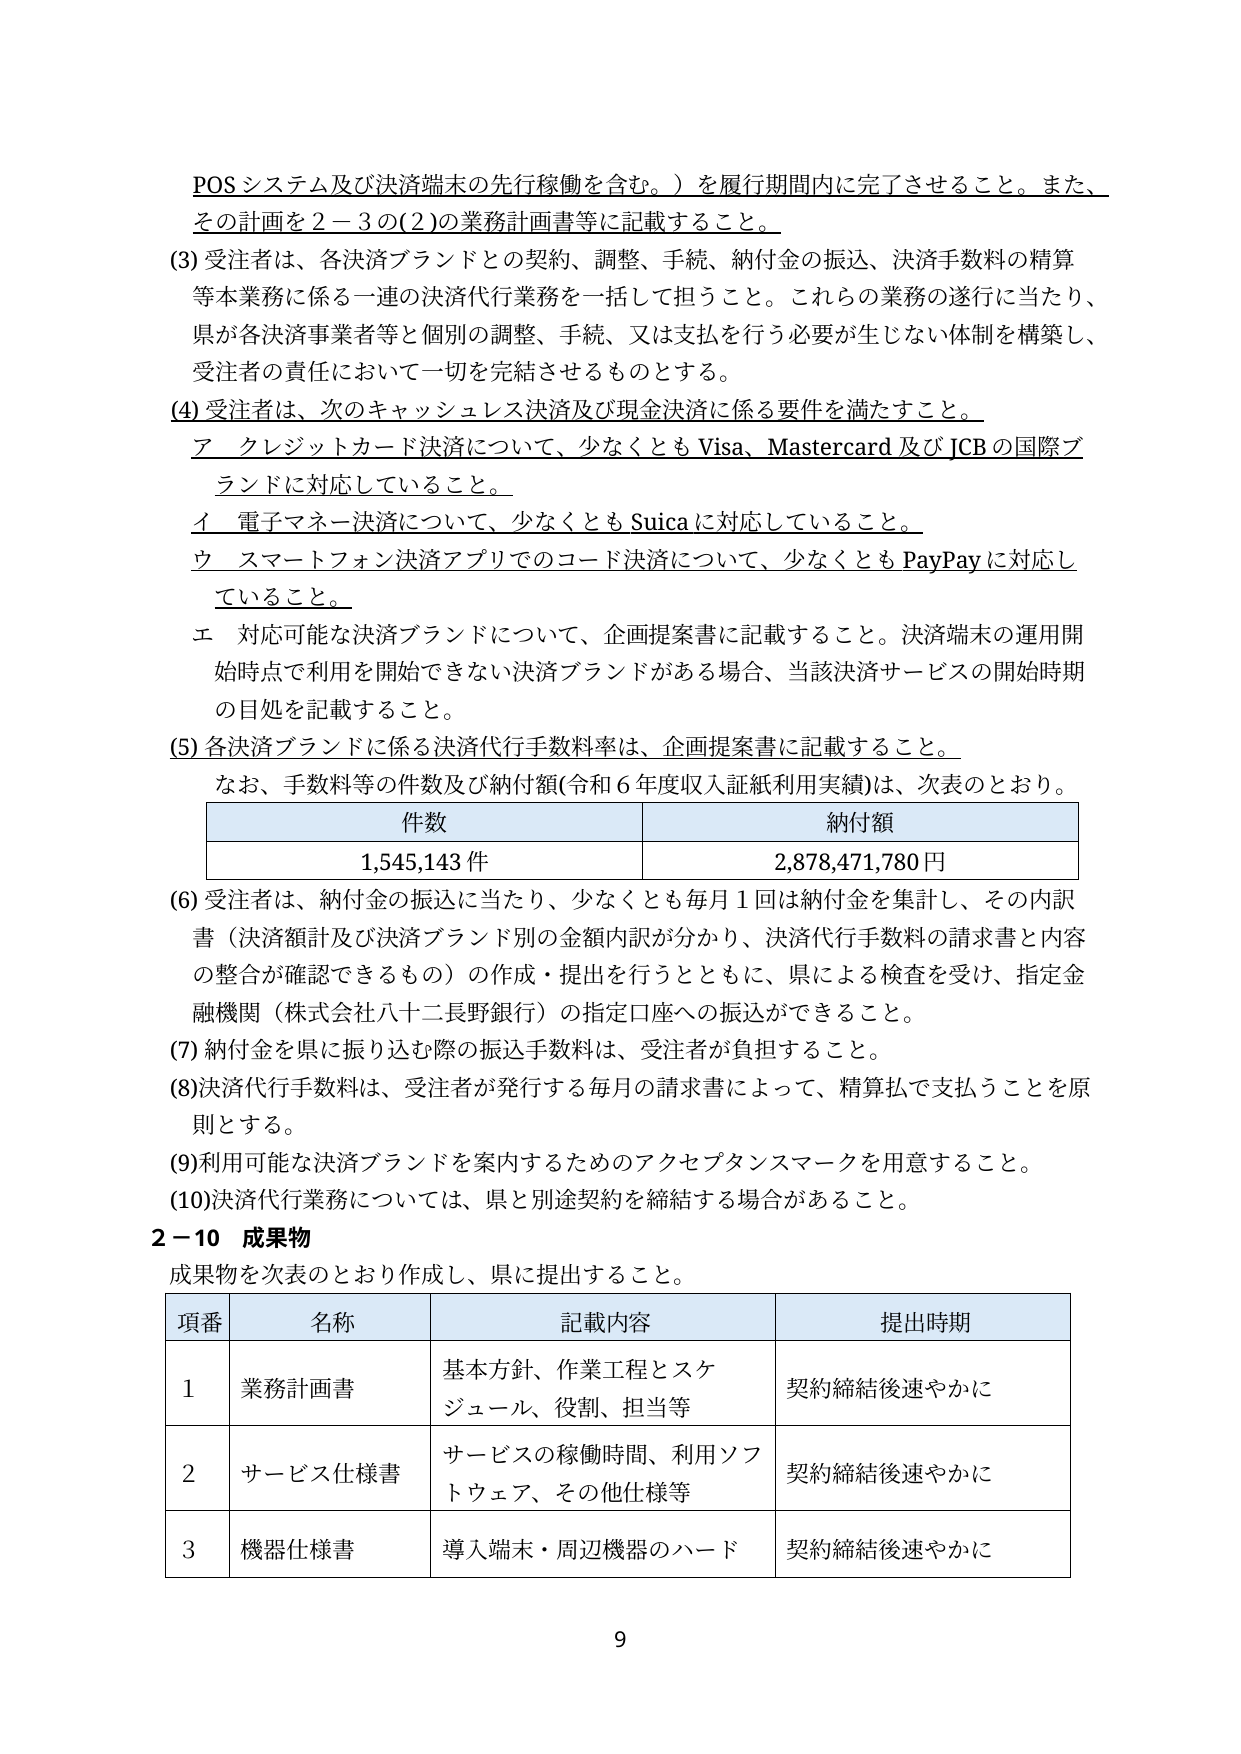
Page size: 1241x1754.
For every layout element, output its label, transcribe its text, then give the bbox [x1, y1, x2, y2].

text エ 対応可能な決済ブランドについて、企画提案書に記載すること。決済端末の運用開始時点で利用を開始できない決済ブランドがある場合、当該決済サービスの開始時期の目処を記載すること。 [191, 614, 1092, 727]
text (10)決済代行業務については、県と別途契約を締結する場合があること。 [169, 1180, 1092, 1218]
text 成果物を次表のとおり作成し、県に提出すること。 [169, 1255, 1092, 1293]
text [169, 164, 1092, 239]
text ウ スマートフォン決済アプリでのコード決済について、少なくともPayPayに対応していること。 [191, 539, 1092, 614]
table_cell 契約締結後速やかに [776, 1341, 1070, 1425]
table_cell サービス仕様書 [230, 1426, 430, 1510]
table_header 記載内容 [431, 1294, 775, 1340]
table_cell ２ [166, 1426, 229, 1510]
table_cell サービスの稼働時間、利用ソフトウェア、その他仕様等 [431, 1426, 775, 1510]
text (9)利用可能な決済ブランドを案内するためのアクセプタンスマークを用意すること。 [169, 1143, 1092, 1180]
text ２－10 成果物 [148, 1218, 1092, 1255]
table_cell 機器仕様書 [230, 1511, 430, 1577]
table_cell 基本方針、作業工程とスケジュール、役割、担当等 [431, 1341, 775, 1425]
table_header 提出時期 [776, 1294, 1070, 1340]
text (6) 受注者は、納付金の振込に当たり、少なくとも毎月１回は納付金を集計し、その内訳書（決済額計及び決済ブランド別の金額内訳が分かり、決済代行手数料の請求書と内容の整合が確認できるもの）の作成・提出を行うとともに、県による検査を受け、指定金融機関（株式会社八十二長野銀行）の指定口座への振込ができること。 [169, 880, 1092, 1030]
text (8)決済代行手数料は、受注者が発行する毎月の請求書によって、精算払で支払うことを原則とする。 [169, 1068, 1092, 1143]
table_header 件数 [207, 803, 642, 841]
table_cell 1,545,143件 [207, 842, 642, 879]
text (5) 各決済ブランドに係る決済代行手数料率は、企画提案書に記載すること。 [169, 727, 1092, 764]
table_cell 2,878,471,780円 [643, 842, 1078, 879]
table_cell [431, 1511, 775, 1577]
table_cell 契約締結後速やかに [776, 1511, 1070, 1577]
table_cell １ [166, 1341, 229, 1425]
table_cell 業務計画書 [230, 1341, 430, 1425]
text (3) 受注者は、各決済ブランドとの契約、調整、手続、納付金の振込、決済手数料の精算等本業務に係る一連の決済代行業務を一括して担うこと。これらの業務の遂行に当たり、県が各決済事業者等と個別の調整、手続、又は支払を行う必要が生じない体制を構築し、受注者の責任において一切を完結させるものとする。 [169, 239, 1092, 389]
table_cell 契約締結後速やかに [776, 1426, 1070, 1510]
table_header 項番 [166, 1294, 229, 1340]
text (7) 納付金を県に振り込む際の振込手数料は、受注者が負担すること。 [169, 1030, 1092, 1068]
table_cell ３ [166, 1511, 229, 1577]
table_header 名称 [230, 1294, 430, 1340]
text なお、手数料等の件数及び納付額(令和６年度収入証紙利用実績)は、次表のとおり。 [191, 764, 1092, 802]
text (4) 受注者は、次のキャッシュレス決済及び現金決済に係る要件を満たすこと。 [148, 389, 1092, 427]
text イ 電子マネー決済について、少なくともSuicaに対応していること。 [191, 502, 1092, 539]
table_header 納付額 [643, 803, 1078, 841]
text ア クレジットカード決済について、少なくともVisa、Mastercard 及び JCBの国際ブランドに対応していること。 [191, 427, 1092, 502]
